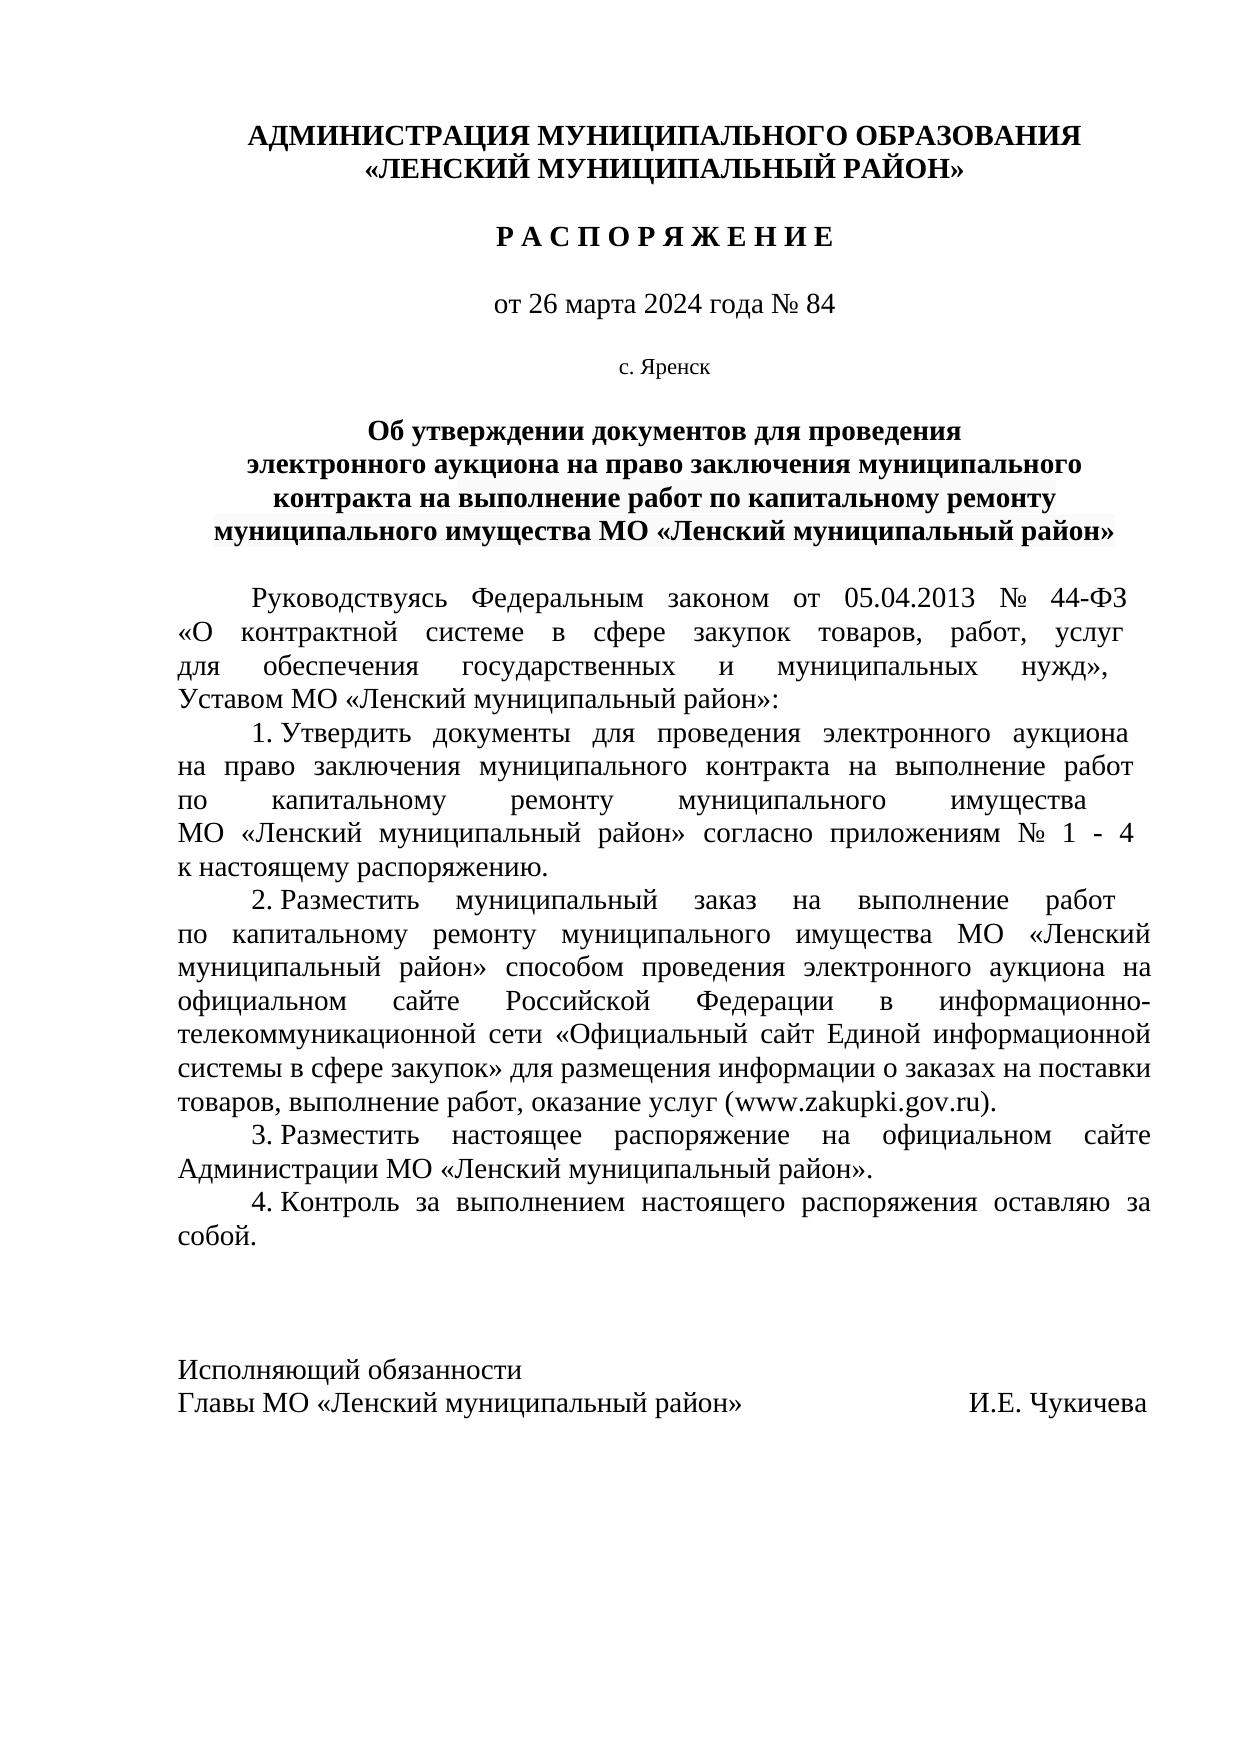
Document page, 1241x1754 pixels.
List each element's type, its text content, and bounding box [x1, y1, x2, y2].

text Главы МО «Ленский муниципальный район» И.Е. Чукичева [177, 1386, 1152, 1419]
list Утвердить документы для проведения электронного аукциона на право заключения муниципального контракта на выполнение работ по капитальному ремонту муниципального имущества МО «Ленский муниципальный район» согласно приложениям № 1 - 4 к настоящему распоряжению. [177, 715, 1152, 882]
text от 26 марта 2024 года № 84 [177, 286, 1152, 319]
text Исполняющий обязанности [177, 1352, 1152, 1386]
list Разместить муниципальный заказ на выполнение работ по капитальному ремонту муниципального имущества МО «Ленский муниципальный район» способом проведения электронного аукциона на официальном сайте Российской Федерации в информационно-телекоммуникационной сети «Официальный сайт Единой информационной системы в сфере закупок» для размещения информации о заказах на поставки товаров, выполнение работ, оказание услуг (www.zakupki.gov.ru). [177, 882, 1152, 1117]
table_header Об утверждении документов для проведения электронного аукциона на право заключения муниципального контракта на выполнение работ по капитальному ремонту муниципального имущества МО «Ленский муниципальный район» [166, 413, 1163, 547]
subtitle АДМИНИСТРАЦИЯ МУНИЦИПАЛЬНОГО ОБРАЗОВАНИЯ [177, 118, 1152, 152]
subtitle «ЛЕНСКИЙ МУНИЦИПАЛЬНЫЙ РАЙОН» [177, 152, 1152, 185]
text Руководствуясь Федеральным законом от 05.04.2013 № 44-ФЗ «О контрактной системе в сфере закупок товаров, работ, услуг для обеспечения государственных и муниципальных нужд», Уставом МО «Ленский муниципальный район»: [177, 581, 1152, 715]
subtitle Р А С П О Р Я Ж Е Н И Е [177, 219, 1152, 252]
text с. Яренск [177, 353, 1152, 379]
list Контроль за выполнением настоящего распоряжения оставляю за собой. [177, 1184, 1152, 1251]
list Разместить настоящее распоряжение на официальном сайте Администрации МО «Ленский муниципальный район». [177, 1117, 1152, 1184]
